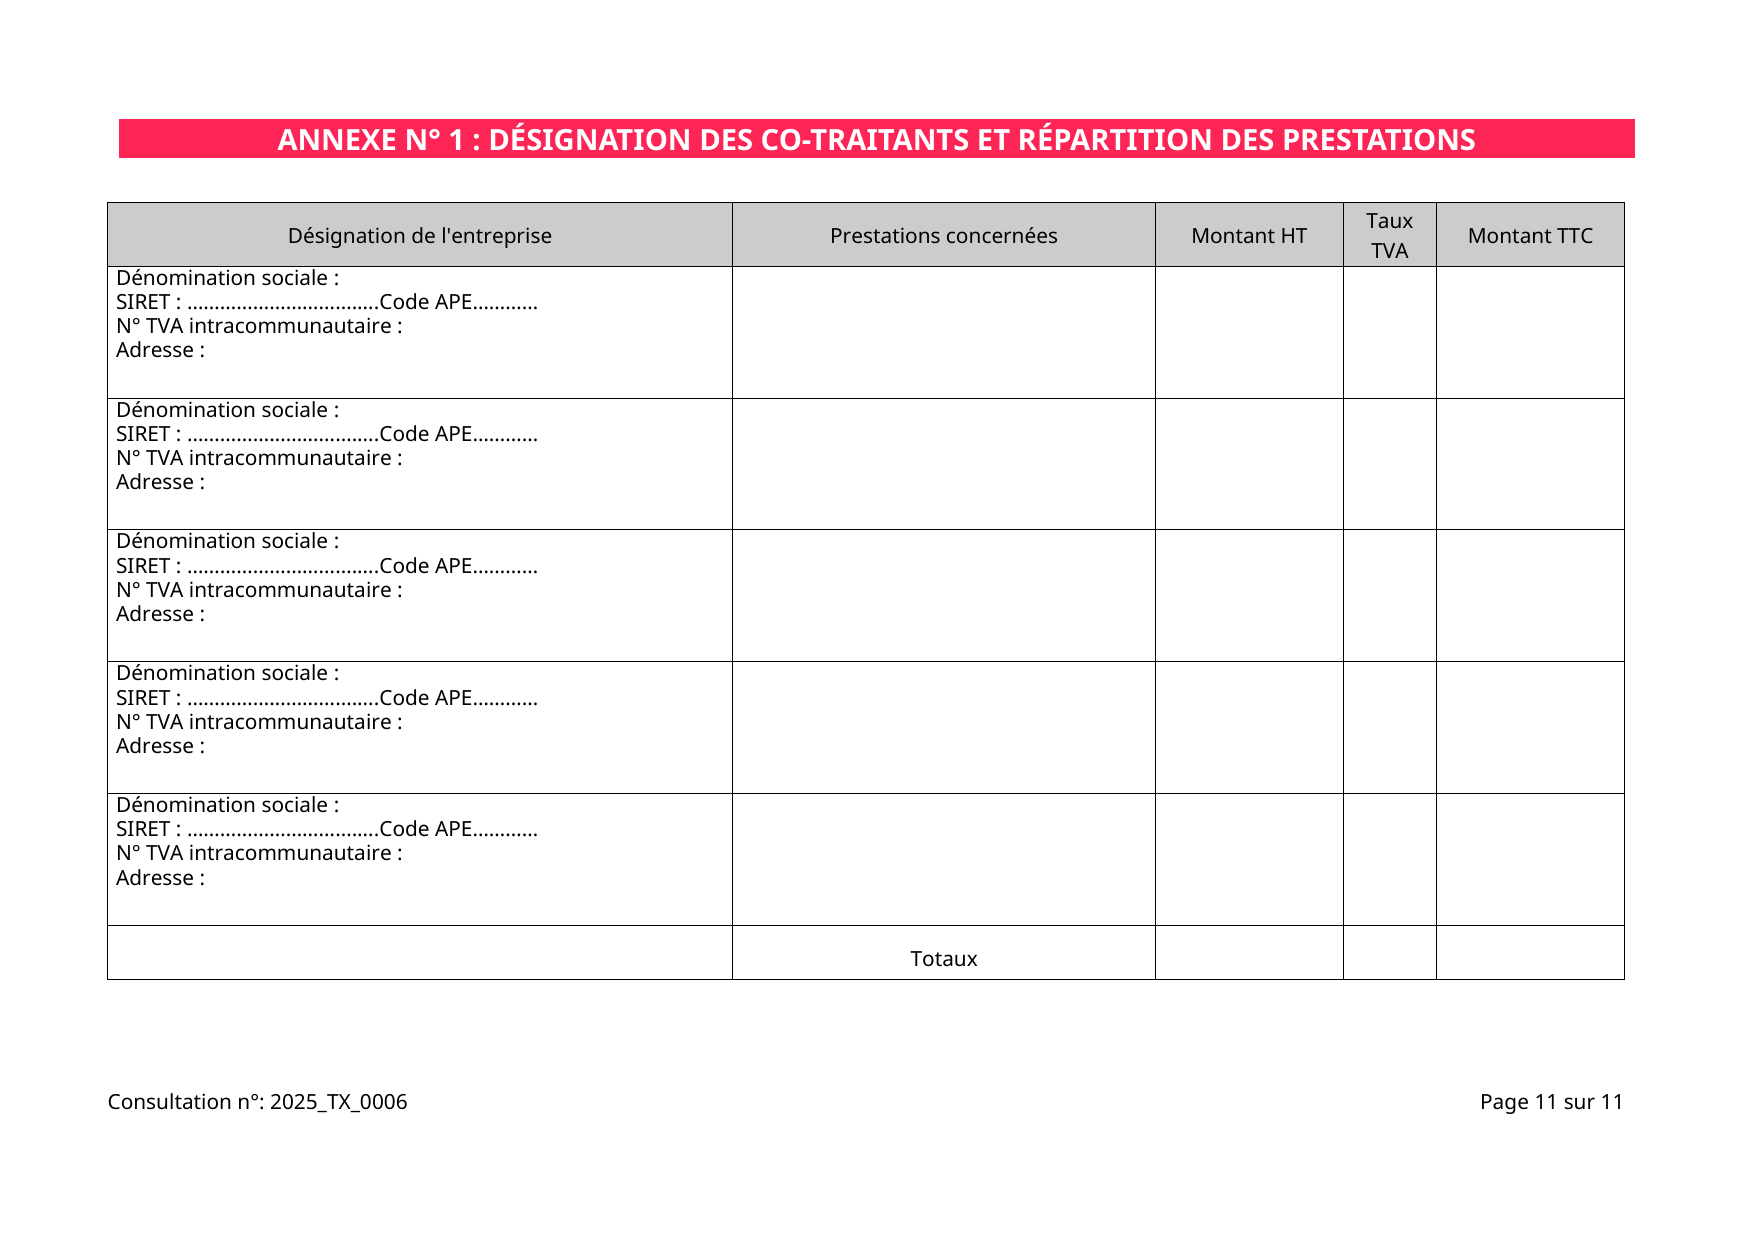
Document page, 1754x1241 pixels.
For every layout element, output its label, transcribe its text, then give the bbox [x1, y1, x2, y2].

table_cell [733, 267, 1155, 397]
table_cell [1156, 662, 1343, 793]
table_cell [1156, 926, 1343, 979]
table_cell [733, 399, 1155, 529]
table_cell [1437, 926, 1624, 979]
table_cell [1344, 267, 1436, 397]
table_cell [1156, 399, 1343, 529]
table_cell [1344, 662, 1436, 793]
table_cell [1156, 794, 1343, 924]
table_cell [1437, 267, 1624, 397]
table_header Désignation de l'entreprise [108, 203, 732, 266]
table_cell [733, 662, 1155, 793]
table_cell [1437, 399, 1624, 529]
table_cell [1156, 530, 1343, 661]
table_cell [1344, 926, 1436, 979]
table_header Montant TTC [1437, 203, 1624, 266]
table_cell [1344, 794, 1436, 924]
table_cell [1344, 399, 1436, 529]
table_cell [108, 926, 732, 979]
table_cell Dénomination sociale : SIRET : ………………………….….Code APE………… N° TVA intracommunautaire : Adresse : [108, 530, 732, 661]
table_cell [1344, 530, 1436, 661]
table_header Montant HT [1156, 203, 1343, 266]
table_cell [1437, 794, 1624, 924]
table_cell [1156, 267, 1343, 397]
table_cell [733, 530, 1155, 661]
table_cell Dénomination sociale : SIRET : ………………………….….Code APE………… N° TVA intracommunautaire : Adresse : [108, 267, 732, 397]
subtitle ANNEXE N° 1 : DÉSIGNATION DES CO-TRAITANTS ET RÉPARTITION DES PRESTATIONS [119, 119, 1635, 158]
table_cell [733, 794, 1155, 924]
table_cell Dénomination sociale : SIRET : ………………………….….Code APE………… N° TVA intracommunautaire : Adresse : [108, 662, 732, 793]
table_cell Totaux [733, 926, 1155, 979]
table_header Prestations concernées [733, 203, 1155, 266]
table_cell Dénomination sociale : SIRET : ………………………….….Code APE………… N° TVA intracommunautaire : Adresse : [108, 399, 732, 529]
table_cell Dénomination sociale : SIRET : ………………………….….Code APE………… N° TVA intracommunautaire : Adresse : [108, 794, 732, 924]
table_cell [1437, 662, 1624, 793]
table_cell [1437, 530, 1624, 661]
table_header Taux TVA [1344, 203, 1436, 266]
